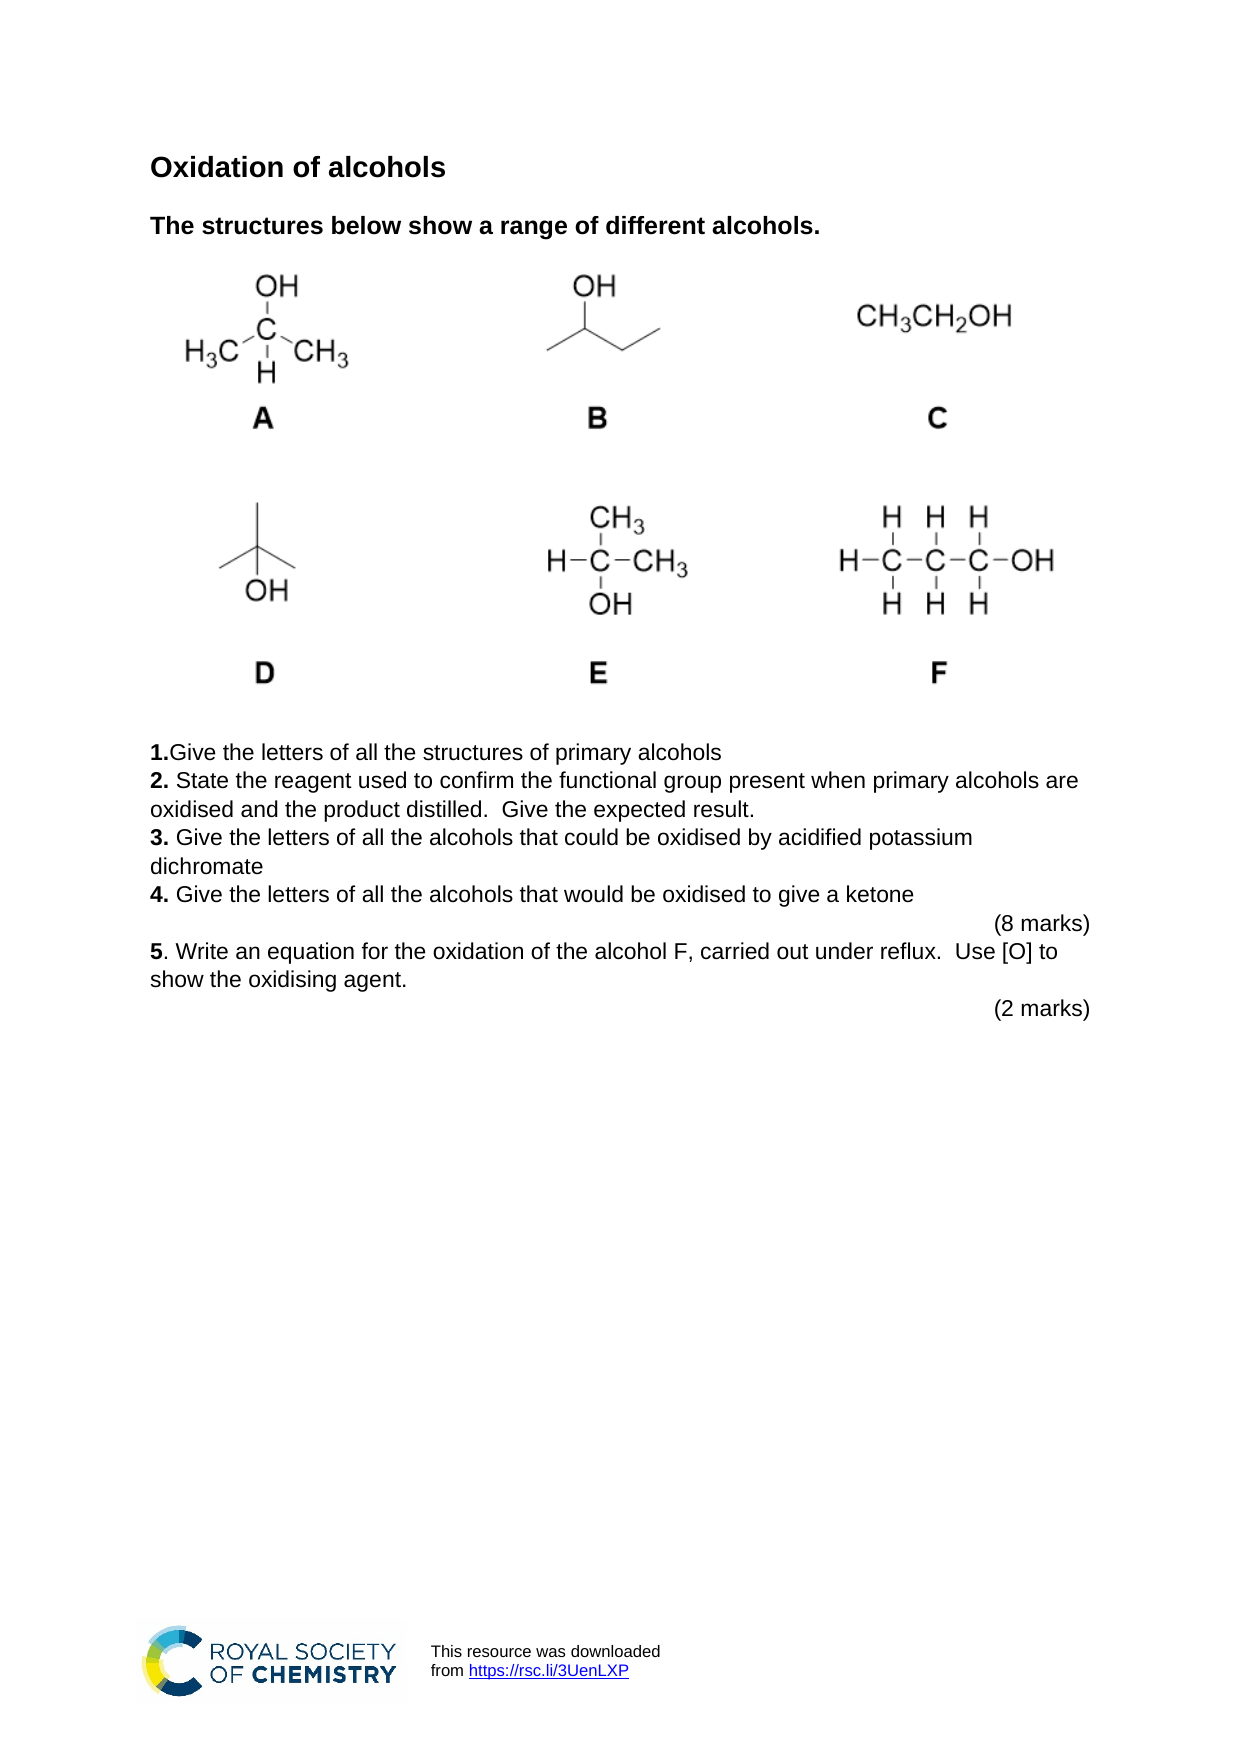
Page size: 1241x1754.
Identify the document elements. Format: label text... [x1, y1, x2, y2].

picture [136, 1618, 407, 1704]
picture [150, 242, 1091, 709]
text 1.Give the letters of all the structures of primary alcohols [150, 739, 1090, 765]
list (2 marks) [173, 995, 1090, 1021]
subtitle Oxidation of alcohols [150, 150, 1090, 183]
text 4. Give the letters of all the alcohols that would be oxidised to give a ketone [150, 881, 1090, 907]
text (8 marks) [150, 909, 1090, 936]
subtitle The structures below show a range of different alcohols. [150, 211, 1090, 240]
text 5. Write an equation for the oxidation of the alcohol F, carried out under reflux. Use [O] to show the oxidising agent. [150, 938, 1090, 993]
text 3. Give the letters of all the alcohols that could be oxidised by acidified potassium dichromate [150, 824, 1090, 879]
text 2. State the reagent used to confirm the functional group present when primary alcohols are oxidised and the product distilled. Give the expected result. [150, 767, 1090, 822]
